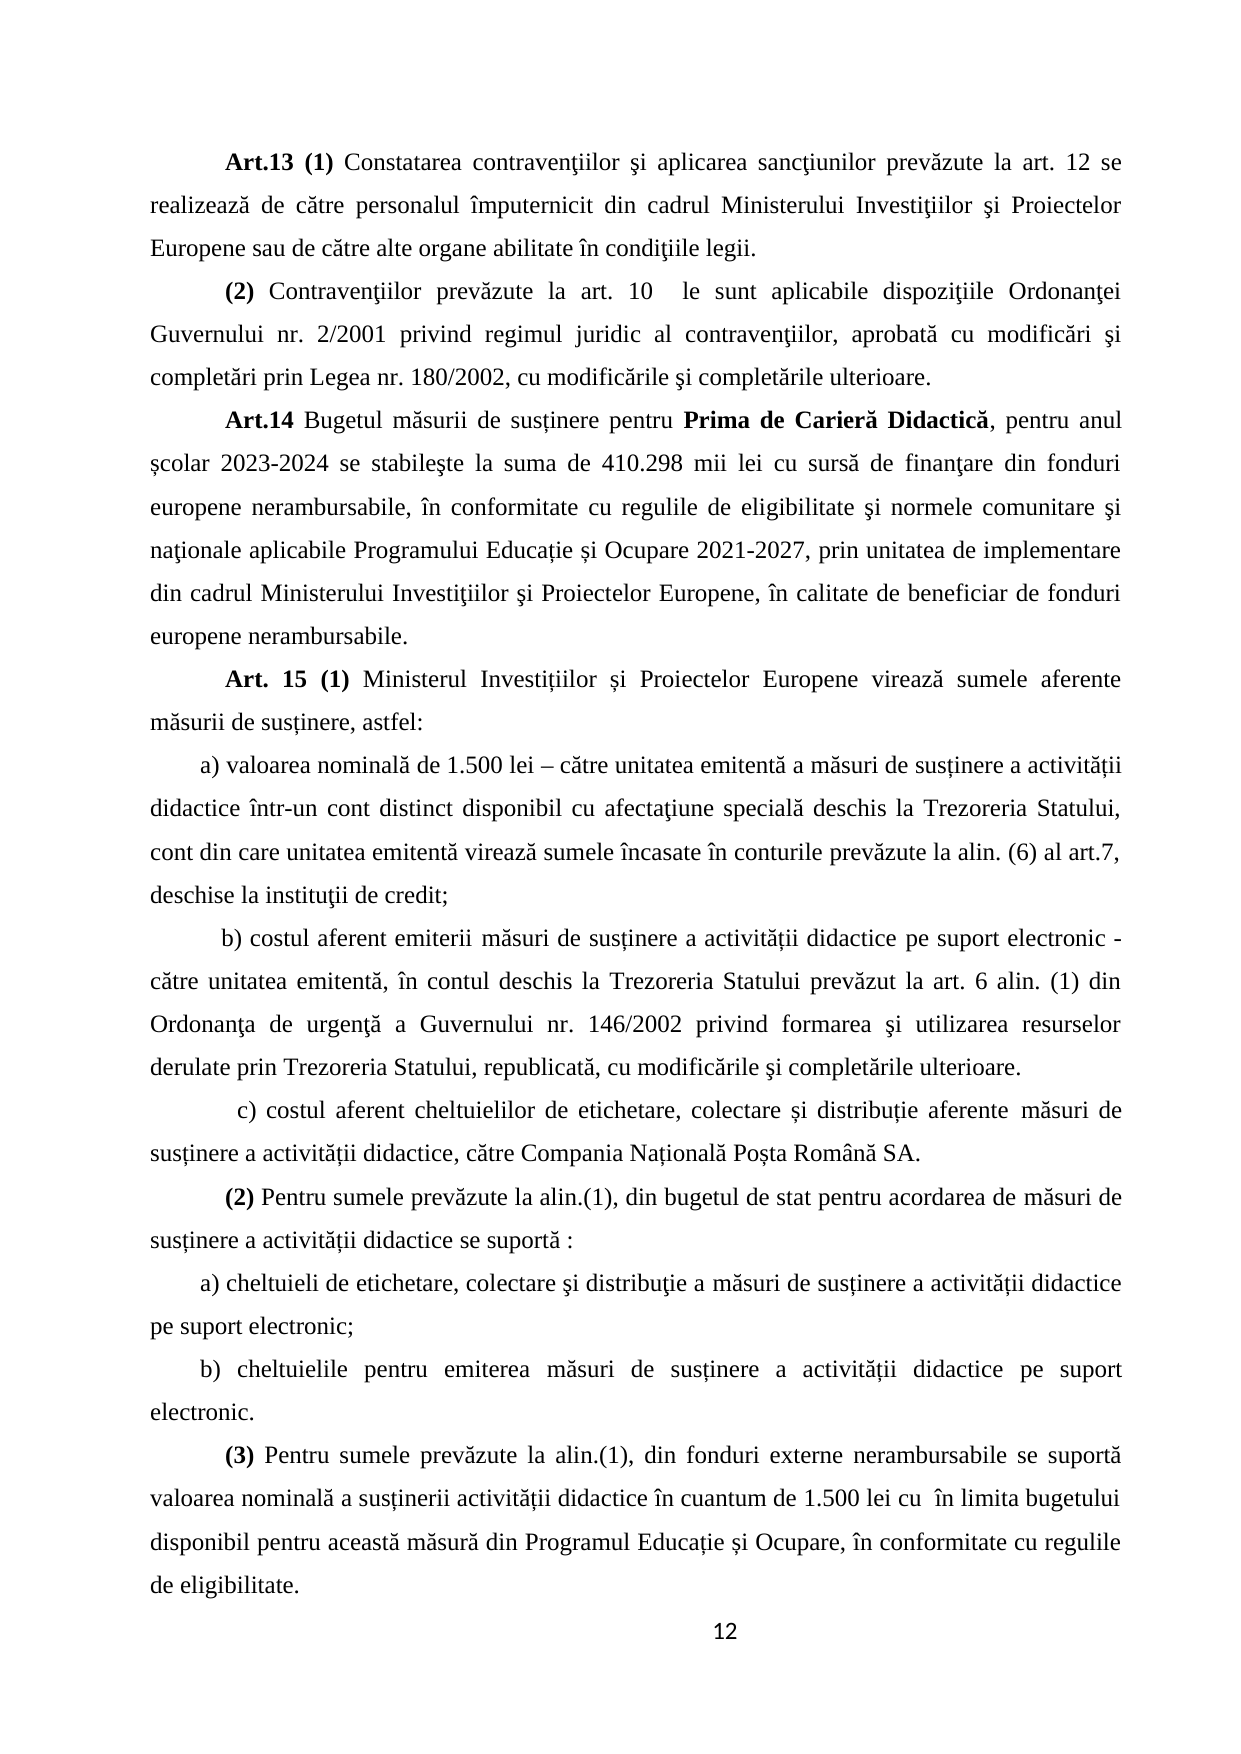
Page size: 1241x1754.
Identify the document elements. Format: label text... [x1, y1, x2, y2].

text (2) Contravenţiilor prevăzute la art. 10 le sunt aplicabile dispoziţiile Ordonanţei Guvernului nr. 2/2001 privind regimul juridic al contravenţiilor, aprobată cu modificări şi completări prin Legea nr. 180/2002, cu modificările şi completările ulterioare. [150, 276, 1122, 391]
text Art. 15 (1) Ministerul Investițiilor și Proiectelor Europene virează sumele aferente măsurii de susținere, astfel: [150, 664, 1122, 736]
text Art.13 (1) Constatarea contravenţiilor şi aplicarea sancţiunilor prevăzute la art. 12 se realizează de către personalul împuternicit din cadrul Ministerului Investiţiilor şi Proiectelor Europene sau de către alte organe abilitate în condiţiile legii. [150, 147, 1122, 262]
text (3) Pentru sumele prevăzute la alin.(1), din fonduri externe nerambursabile se suportă valoarea nominală a susținerii activității didactice în cuantum de 1.500 lei cu în limita bugetului disponibil pentru această măsură din Programul Educație și Ocupare, în conformitate cu regulile de eligibilitate. [150, 1440, 1122, 1598]
text (2) Pentru sumele prevăzute la alin.(1), din bugetul de stat pentru acordarea de măsuri de susținere a activității didactice se suportă : [150, 1182, 1122, 1253]
text a) valoarea nominală de 1.500 lei – către unitatea emitentă a măsuri de susținere a activității didactice într-un cont distinct disponibil cu afectaţiune specială deschis la Trezoreria Statului, cont din care unitatea emitentă virează sumele încasate în conturile prevăzute la alin. (6) al art.7, deschise la instituţii de credit; [150, 750, 1122, 908]
text b) costul aferent emiterii măsuri de susținere a activității didactice pe suport electronic - către unitatea emitentă, în contul deschis la Trezoreria Statului prevăzut la art. 6 alin. (1) din Ordonanţa de urgenţă a Guvernului nr. 146/2002 privind formarea şi utilizarea resurselor derulate prin Trezoreria Statului, republicată, cu modificările şi completările ulterioare. [150, 923, 1122, 1081]
text c) costul aferent cheltuielilor de etichetare, colectare și distribuție aferente măsuri de susținere a activității didactice, către Compania Națională Poșta Română SA. [150, 1095, 1122, 1167]
text b) cheltuielile pentru emiterea măsuri de susținere a activității didactice pe suport electronic. [150, 1354, 1122, 1426]
text a) cheltuieli de etichetare, colectare şi distribuţie a măsuri de susținere a activității didactice pe suport electronic; [150, 1268, 1122, 1340]
text Art.14 Bugetul măsurii de susținere pentru Prima de Carieră Didactică, pentru anul școlar 2023-2024 se stabileşte la suma de 410.298 mii lei cu sursă de finanţare din fonduri europene nerambursabile, în conformitate cu regulile de eligibilitate şi normele comunitare şi naţionale aplicabile Programului Educație și Ocupare 2021-2027, prin unitatea de implementare din cadrul Ministerului Investiţiilor şi Proiectelor Europene, în calitate de beneficiar de fonduri europene nerambursabile. [150, 405, 1122, 650]
